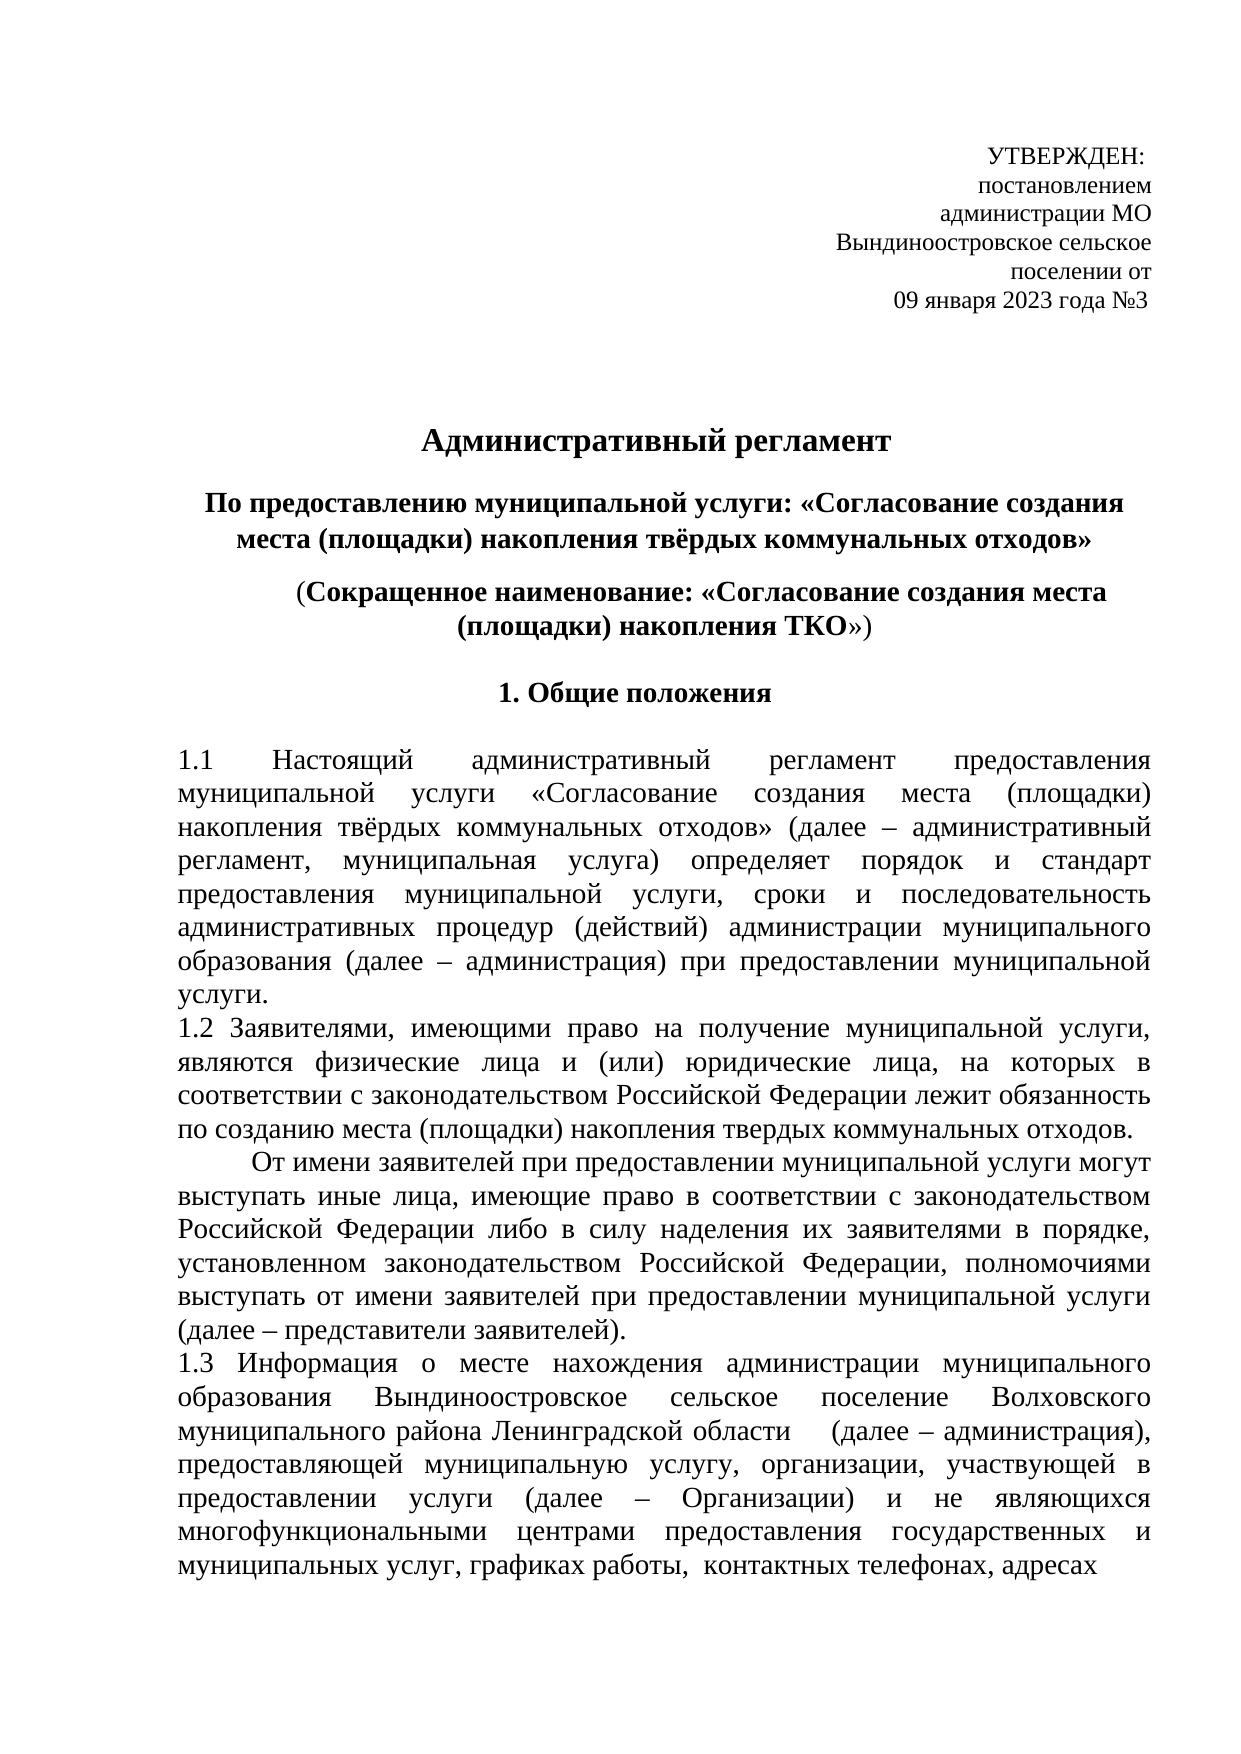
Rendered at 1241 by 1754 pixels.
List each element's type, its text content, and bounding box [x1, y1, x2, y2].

text УТВЕРЖДЕН: [177, 141, 1152, 170]
text (Сокращенное наименование: «Согласование создания места (площадки) накопления ТКО») [177, 574, 1152, 641]
text 09 января 2023 года №3 [177, 285, 1152, 313]
text Административный регламент [102, 420, 1152, 459]
text администрации МО [177, 198, 1152, 227]
text 1. Общие положения [118, 675, 1152, 708]
text постановлением [177, 170, 1152, 198]
text 1.1 Настоящий административный регламент предоставления муниципальной услуги «Согласование создания места (площадки) накопления твёрдых коммунальных отходов» (далее – административный регламент, муниципальная услуга) определяет порядок и стандарт предоставления муниципальной услуги, сроки и последовательность административных процедур (действий) администрации муниципального образования (далее – администрация) при предоставлении муниципальной услуги. [177, 742, 1152, 1010]
text 1.2 Заявителями, имеющими право на получение муниципальной услуги, являются физические лица и (или) юридические лица, на которых в соответствии с законодательством Российской Федерации лежит обязанность по созданию места (площадки) накопления твердых коммунальных отходов. [177, 1010, 1152, 1144]
text 1.3 Информация о месте нахождения администрации муниципального образования Вындиноостровское сельское поселение Волховского муниципального района Ленинградской области (далее – администрация), предоставляющей муниципальную услугу, организации, участвующей в предоставлении услуги (далее – Организации) и не являющихся многофункциональными центрами предоставления государственных и муниципальных услуг, графиках работы, контактных телефонах, адресах [177, 1346, 1152, 1580]
text По предоставлению муниципальной услуги: «Согласование создания места (площадки) накопления твёрдых коммунальных отходов» [177, 485, 1152, 555]
text От имени заявителей при предоставлении муниципальной услуги могут выступать иные лица, имеющие право в соответствии с законодательством Российской Федерации либо в силу наделения их заявителями в порядке, установленном законодательством Российской Федерации, полномочиями выступать от имени заявителей при предоставлении муниципальной услуги (далее – представители заявителей). [177, 1144, 1152, 1346]
text Вындиноостровское сельское поселении от [177, 227, 1152, 285]
